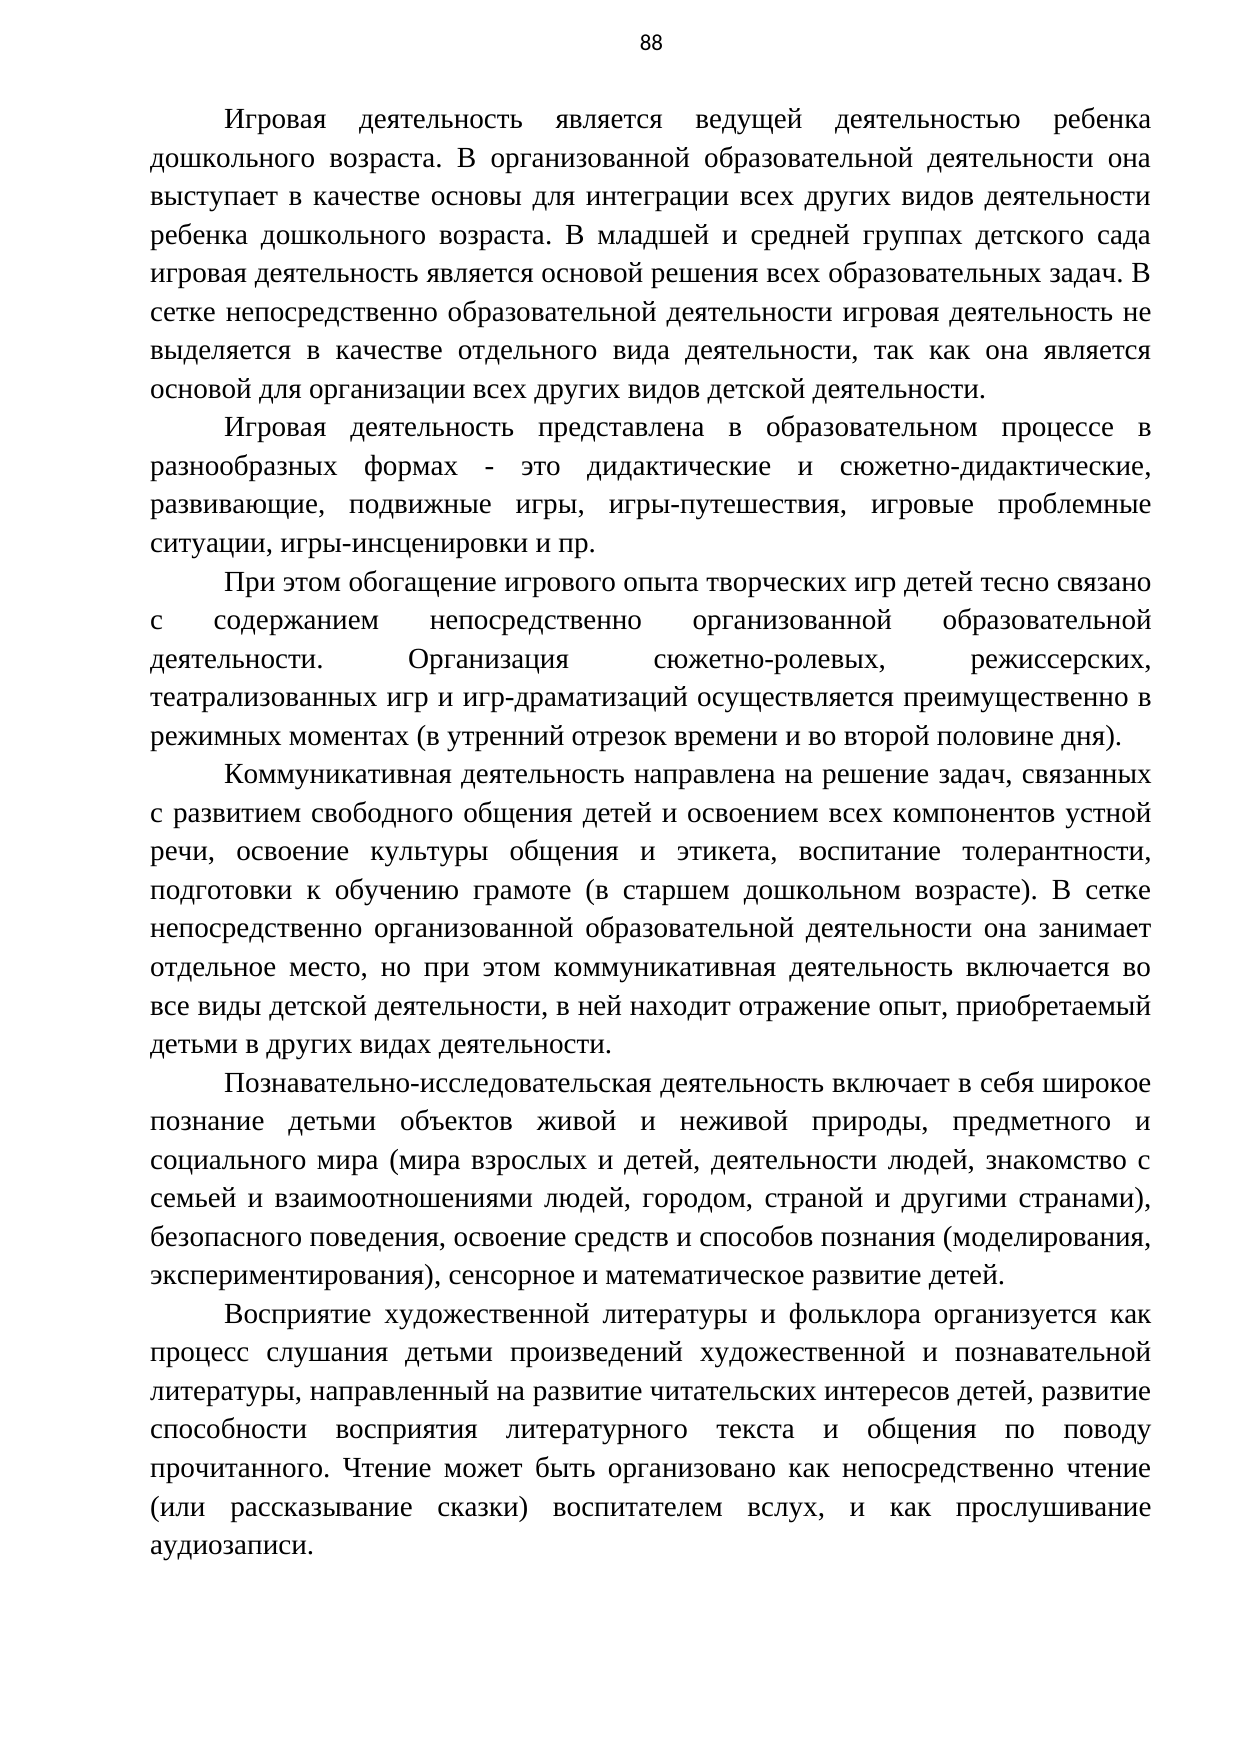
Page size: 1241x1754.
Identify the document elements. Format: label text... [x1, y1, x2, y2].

text Познавательно-исследовательская деятельность включает в себя широкое познание детьми объектов живой и неживой природы, предметного и социального мира (мира взрослых и детей, деятельности людей, знакомство с семьей и взаимоотношениями людей, городом, страной и другими странами), безопасного поведения, освоение средств и способов познания (моделирования, экспериментирования), сенсорное и математическое развитие детей. [150, 1065, 1152, 1291]
text Игровая деятельность представлена в образовательном процессе в разнообразных формах - это дидактические и сюжетно-дидактические, развивающие, подвижные игры, игры-путешествия, игровые проблемные ситуации, игры-инсценировки и пр. [150, 409, 1152, 559]
text Коммуникативная деятельность направлена на решение задач, связанных с развитием свободного общения детей и освоением всех компонентов устной речи, освоение культуры общения и этикета, воспитание толерантности, подготовки к обучению грамоте (в старшем дошкольном возрасте). В сетке непосредственно организованной образовательной деятельности она занимает отдельное место, но при этом коммуникативная деятельность включается во все виды детской деятельности, в ней находит отражение опыт, приобретаемый детьми в других видах деятельности. [150, 756, 1152, 1060]
text Игровая деятельность является ведущей деятельностью ребенка дошкольного возраста. В организованной образовательной деятельности она выступает в качестве основы для интеграции всех других видов деятельности ребенка дошкольного возраста. В младшей и средней группах детского сада игровая деятельность является основой решения всех образовательных задач. В сетке непосредственно образовательной деятельности игровая деятельность не выделяется в качестве отдельного вида деятельности, так как она является основой для организации всех других видов детской деятельности. [150, 101, 1152, 404]
text При этом обогащение игрового опыта творческих игр детей тесно связано с содержанием непосредственно организованной образовательной деятельности. Организация сюжетно-ролевых, режиссерских, театрализованных игр и игр-драматизаций осуществляется преимущественно в режимных моментах (в утренний отрезок времени и во второй половине дня). [150, 564, 1152, 751]
text Восприятие художественной литературы и фольклора организуется как процесс слушания детьми произведений художественной и познавательной литературы, направленный на развитие читательских интересов детей, развитие способности восприятия литературного текста и общения по поводу прочитанного. Чтение может быть организовано как непосредственно чтение (или рассказывание сказки) воспитателем вслух, и как прослушивание аудиозаписи. [150, 1296, 1152, 1561]
